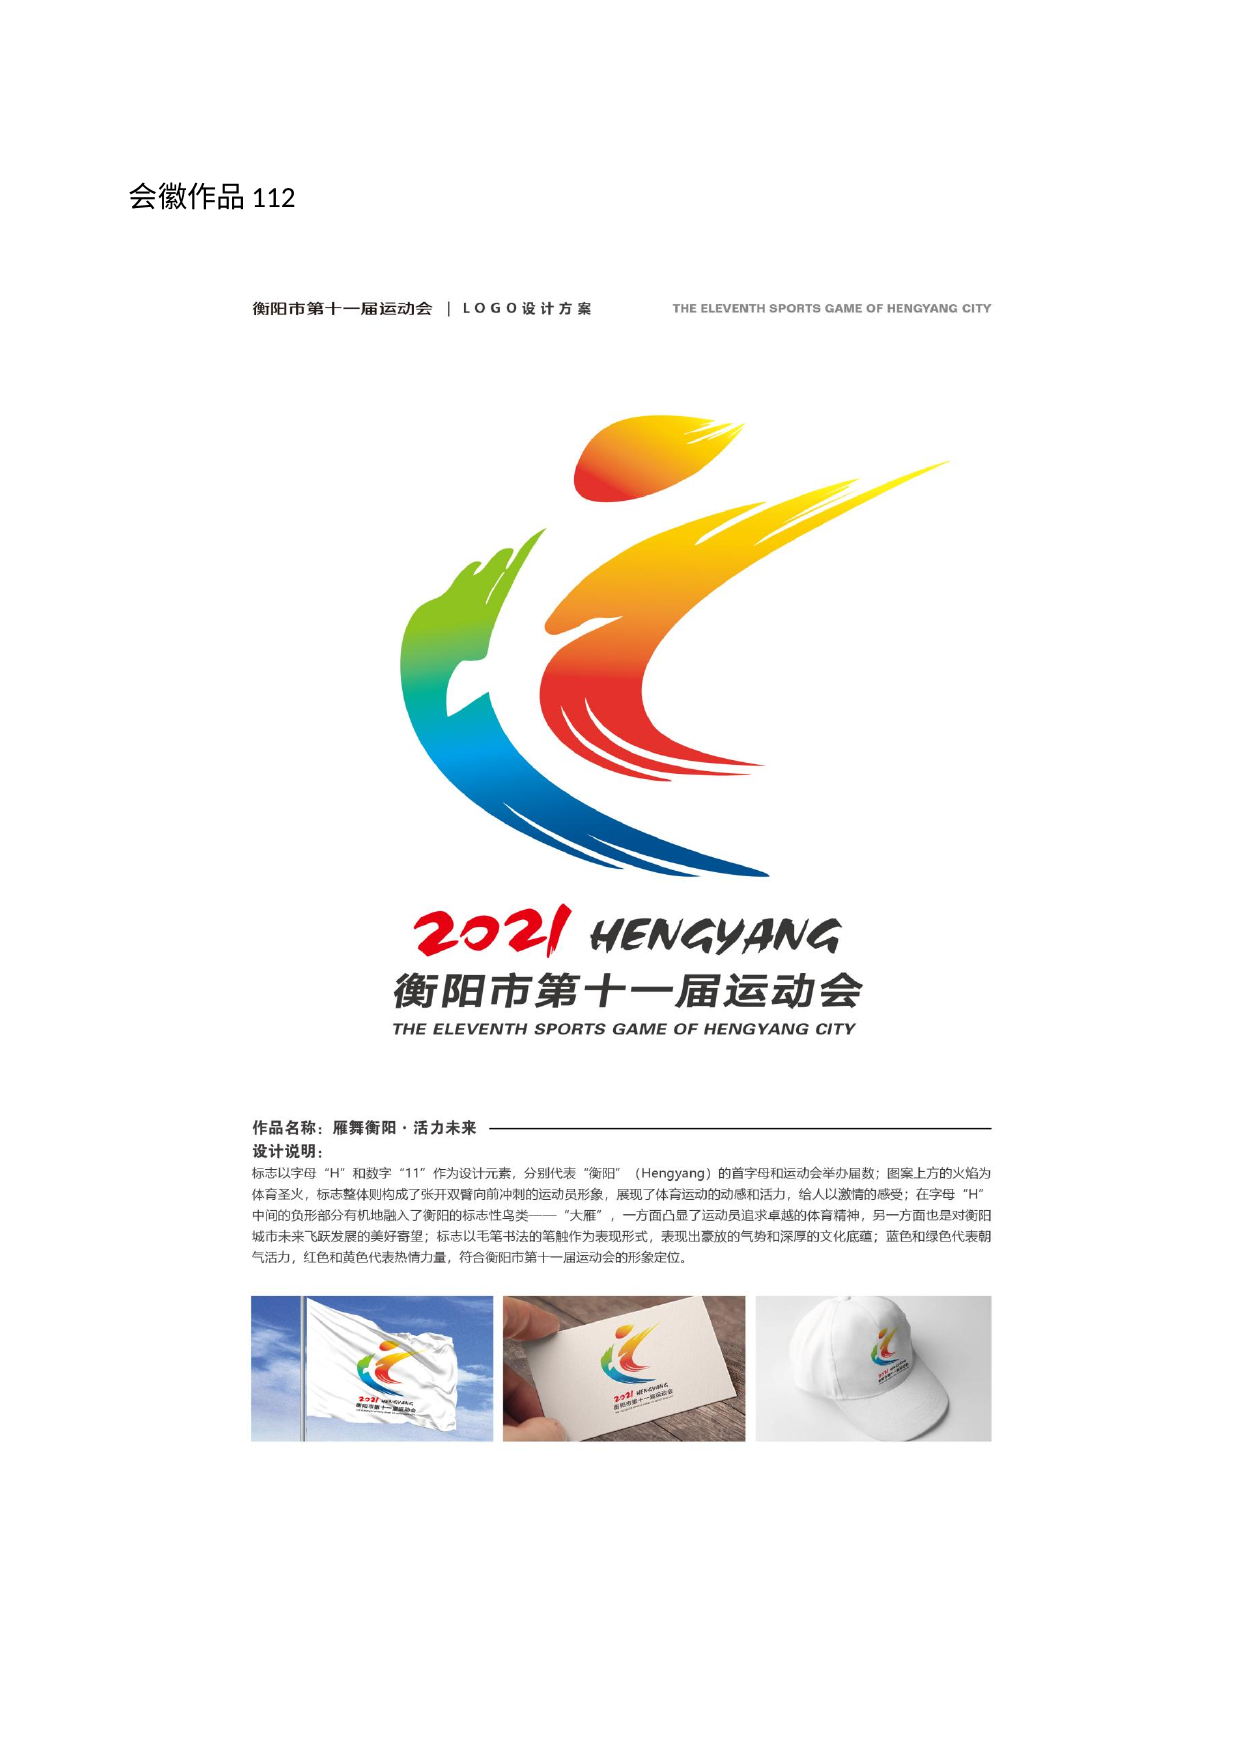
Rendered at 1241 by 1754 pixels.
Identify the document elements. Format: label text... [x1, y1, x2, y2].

picture [137, 227, 1103, 1592]
text 会徽作品112 [129, 162, 1111, 227]
